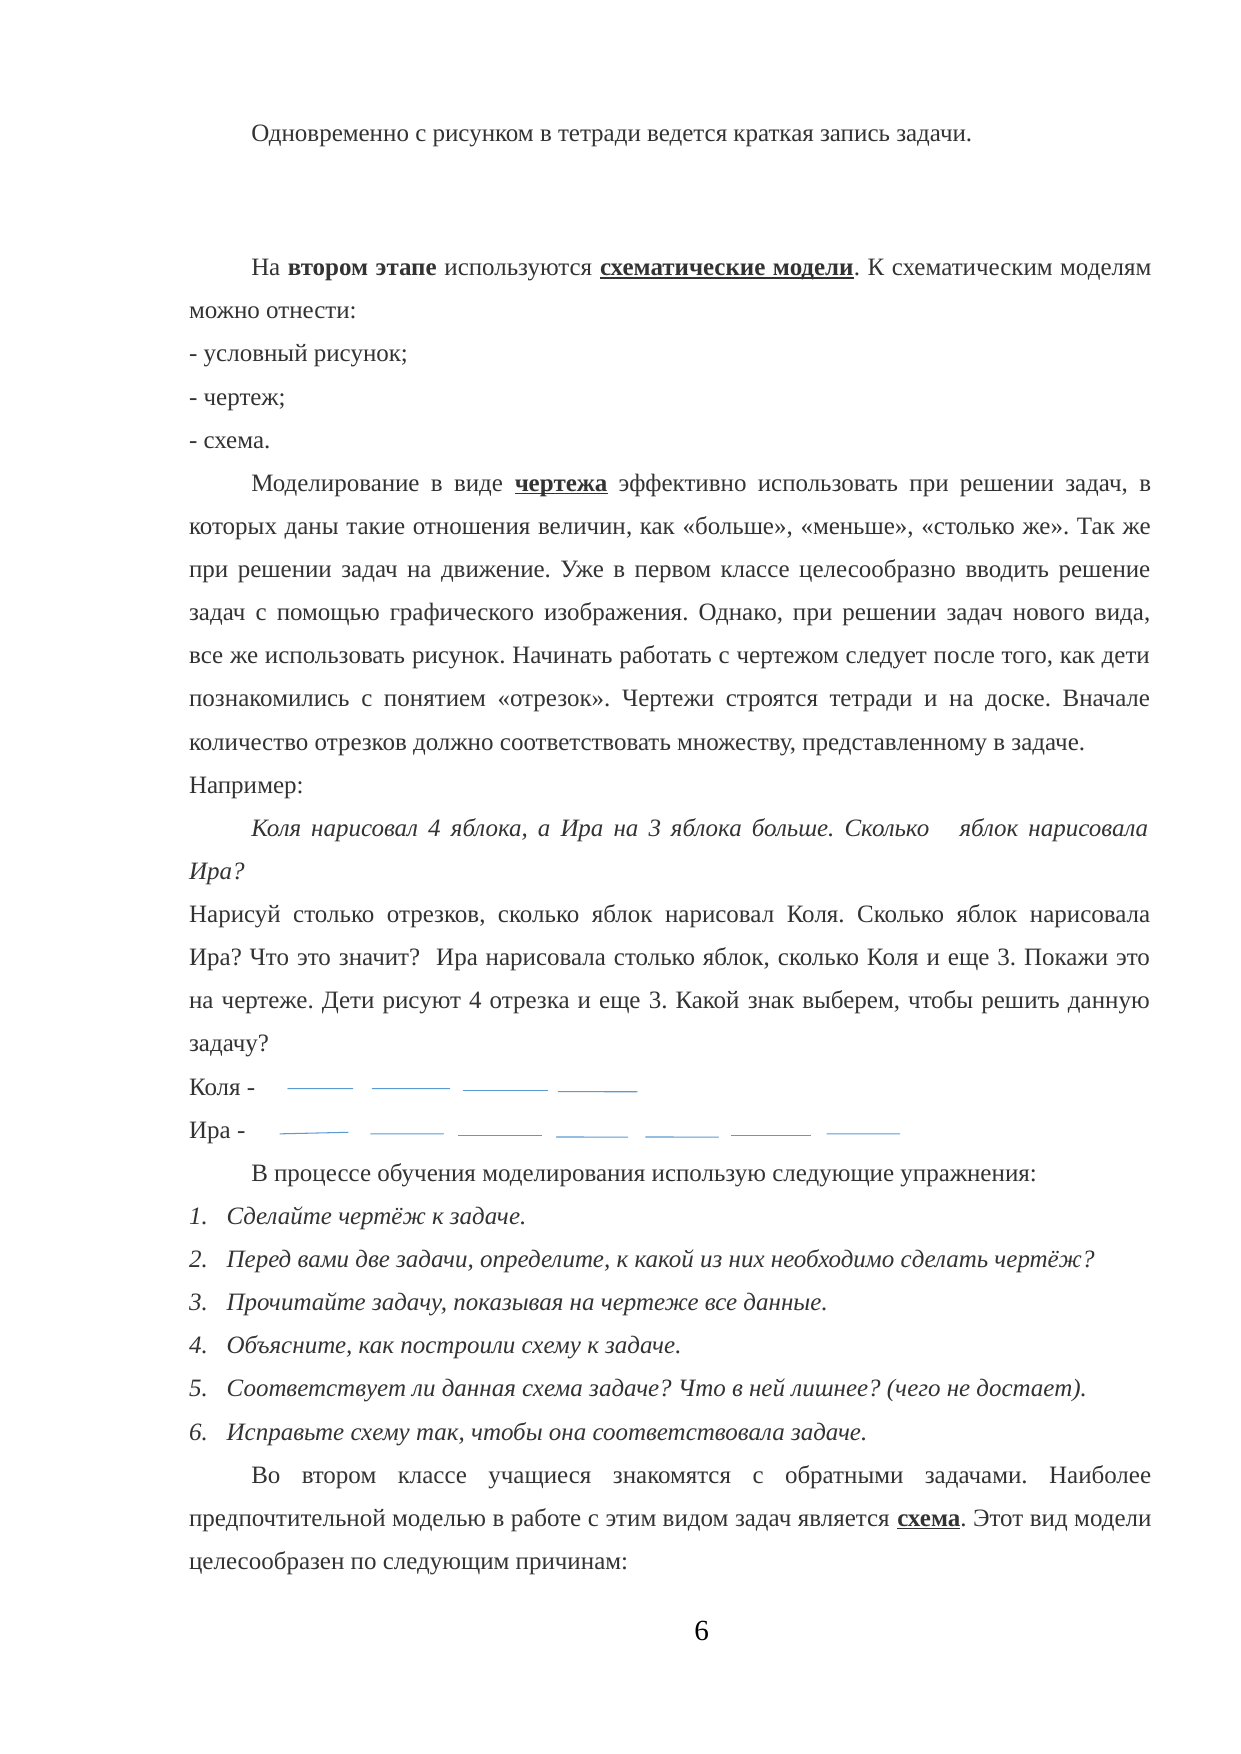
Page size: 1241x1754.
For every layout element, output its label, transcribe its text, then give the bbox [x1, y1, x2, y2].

list На втором этапе используются схематические модели. К схематическим моделям можно отнести: [189, 252, 1152, 324]
list Соответствует ли данная схема задаче? Что в ней лишнее? (чего не достает). [189, 1373, 1152, 1402]
list Перед вами две задачи, определите, к какой из них необходимо сделать чертёж? [189, 1244, 1152, 1273]
list Коля нарисовал 4 яблока, а Ира на 3 яблока больше. Сколько яблок нарисовала Ира? [189, 813, 1152, 885]
list Объясните, как построили схему к задаче. [189, 1330, 1152, 1359]
list Одновременно с рисунком в тетради ведется краткая запись задачи. [189, 118, 1152, 147]
list Моделирование в виде чертежа эффективно использовать при решении задач, в которых даны такие отношения величин, как «больше», «меньше», «столько же». Так же при решении задач на движение. Уже в первом классе целесообразно вводить решение задач с помощью графического изображения. Однако, при решении задач нового вида, все же использовать рисунок. Начинать работать с чертежом следует после того, как дети познакомились с понятием «отрезок». Чертежи строятся тетради и на доске. Вначале количество отрезков должно соответствовать множеству, представленному в задаче. [189, 468, 1152, 755]
list В процессе обучения моделирования использую следующие упражнения: [189, 1158, 1152, 1187]
list Сделайте чертёж к задаче. [189, 1201, 1152, 1230]
list - чертеж; [189, 382, 1152, 410]
list Например: [189, 770, 1152, 798]
list Коля - [189, 1072, 1152, 1100]
list Исправьте схему так, чтобы она соответствовала задаче. [189, 1417, 1152, 1445]
list Прочитайте задачу, показывая на чертеже все данные. [189, 1287, 1152, 1316]
list Нарисуй столько отрезков, сколько яблок нарисовал Коля. Сколько яблок нарисовала Ира? Что это значит? Ира нарисовала столько яблок, сколько Коля и еще 3. Покажи это на чертеже. Дети рисуют 4 отрезка и еще 3. Какой знак выберем, чтобы решить данную задачу? [189, 899, 1152, 1057]
list Ира - [189, 1115, 1152, 1143]
list - схема. [189, 425, 1152, 453]
list Во втором классе учащиеся знакомятся с обратными задачами. Наиболее предпочтительной моделью в работе с этим видом задач является схема. Этот вид модели целесообразен по следующим причинам: [189, 1460, 1152, 1575]
list - условный рисунок; [189, 338, 1152, 367]
